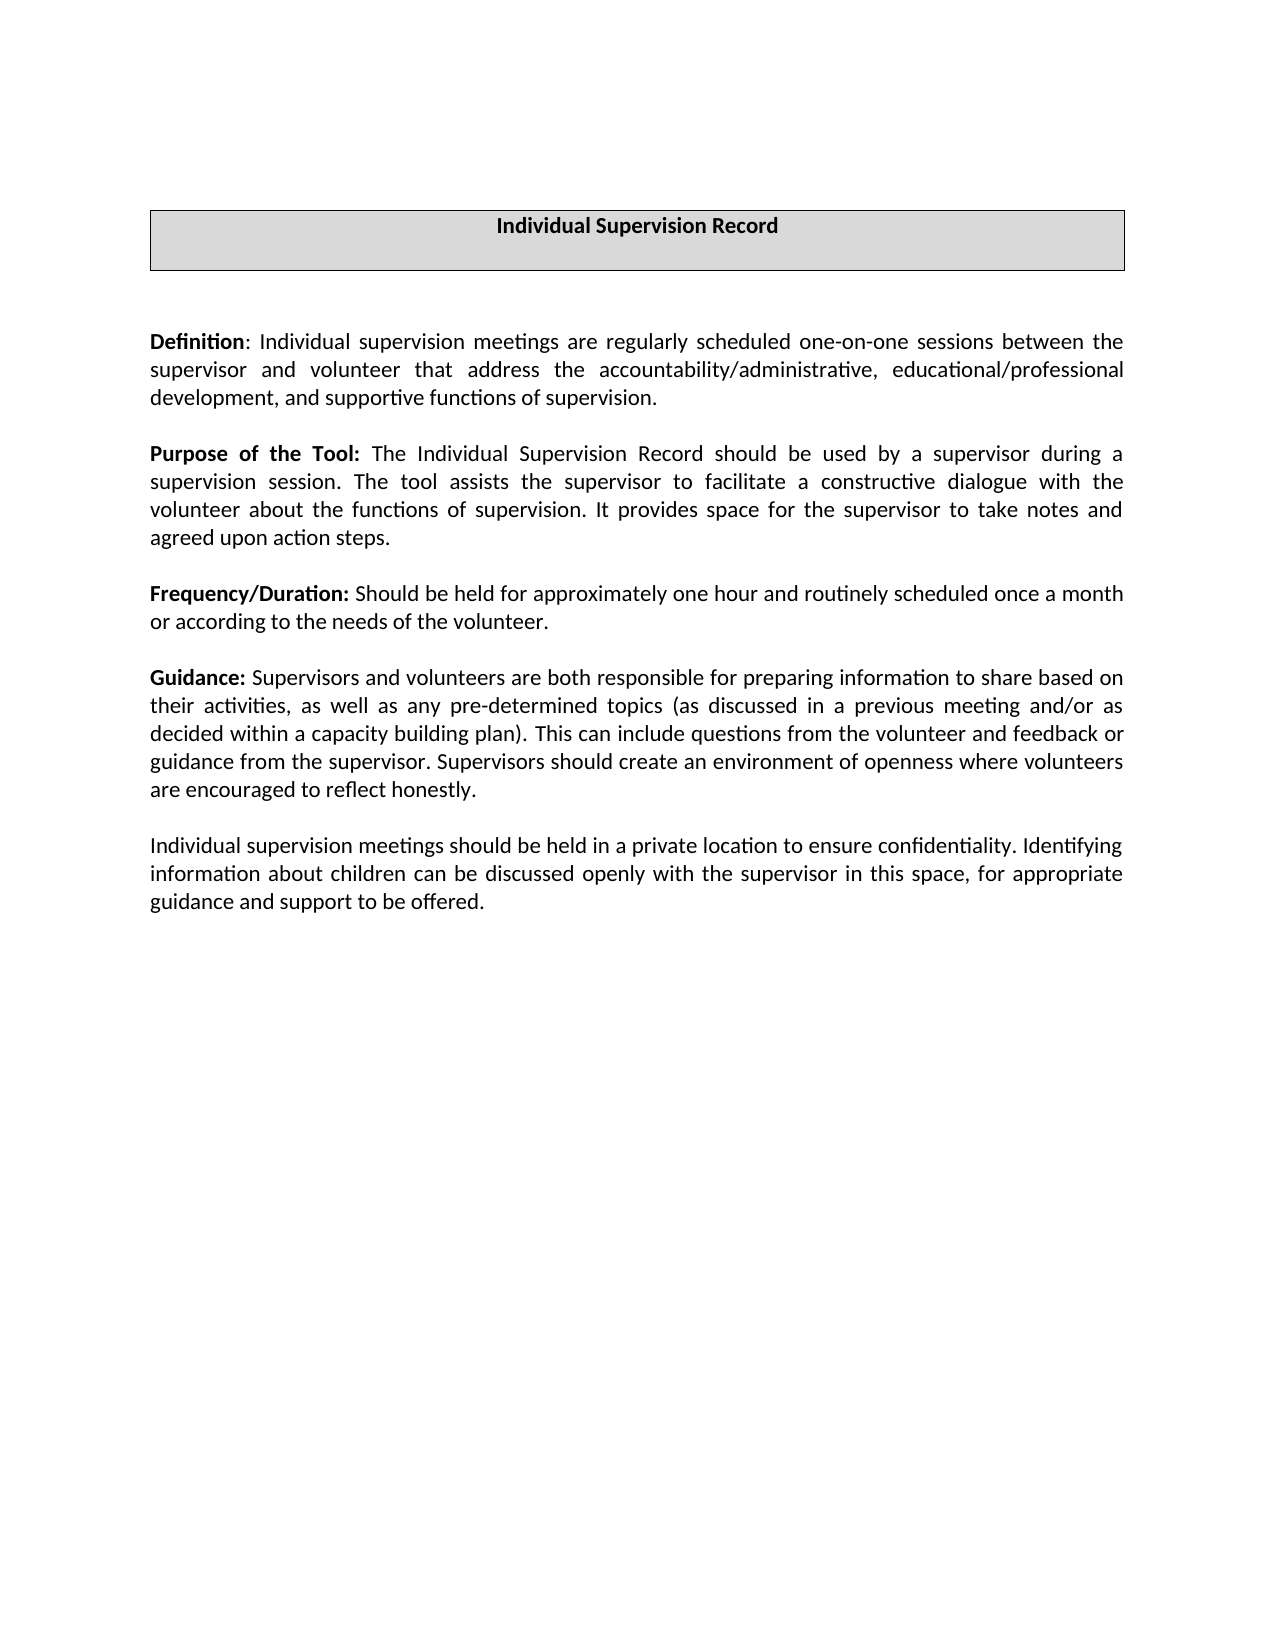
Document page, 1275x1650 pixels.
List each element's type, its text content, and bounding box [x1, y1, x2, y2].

text Individual supervision meetings should be held in a private location to ensure confidentiality. Identifying information about children can be discussed openly with the supervisor in this space, for appropriate guidance and support to be offered. [150, 831, 1125, 916]
text Frequency/Duration: Should be held for approximately one hour and routinely scheduled once a month or according to the needs of the volunteer. [150, 579, 1125, 635]
text Definition: Individual supervision meetings are regularly scheduled one-on-one sessions between the supervisor and volunteer that address the accountability/administrative, educational/professional development, and supportive functions of supervision. [150, 327, 1125, 411]
text Purpose of the Tool: The Individual Supervision Record should be used by a supervisor during a supervision session. The tool assists the supervisor to facilitate a constructive dialogue with the volunteer about the functions of supervision. It provides space for the supervisor to take notes and agreed upon action steps. [150, 439, 1125, 551]
table_header Individual Supervision Record [151, 211, 1124, 270]
text Guidance: Supervisors and volunteers are both responsible for preparing information to share based on their activities, as well as any pre-determined topics (as discussed in a previous meeting and/or as decided within a capacity building plan). This can include questions from the volunteer and feedback or guidance from the supervisor. Supervisors should create an environment of openness where volunteers are encouraged to reflect honestly. [150, 663, 1125, 803]
